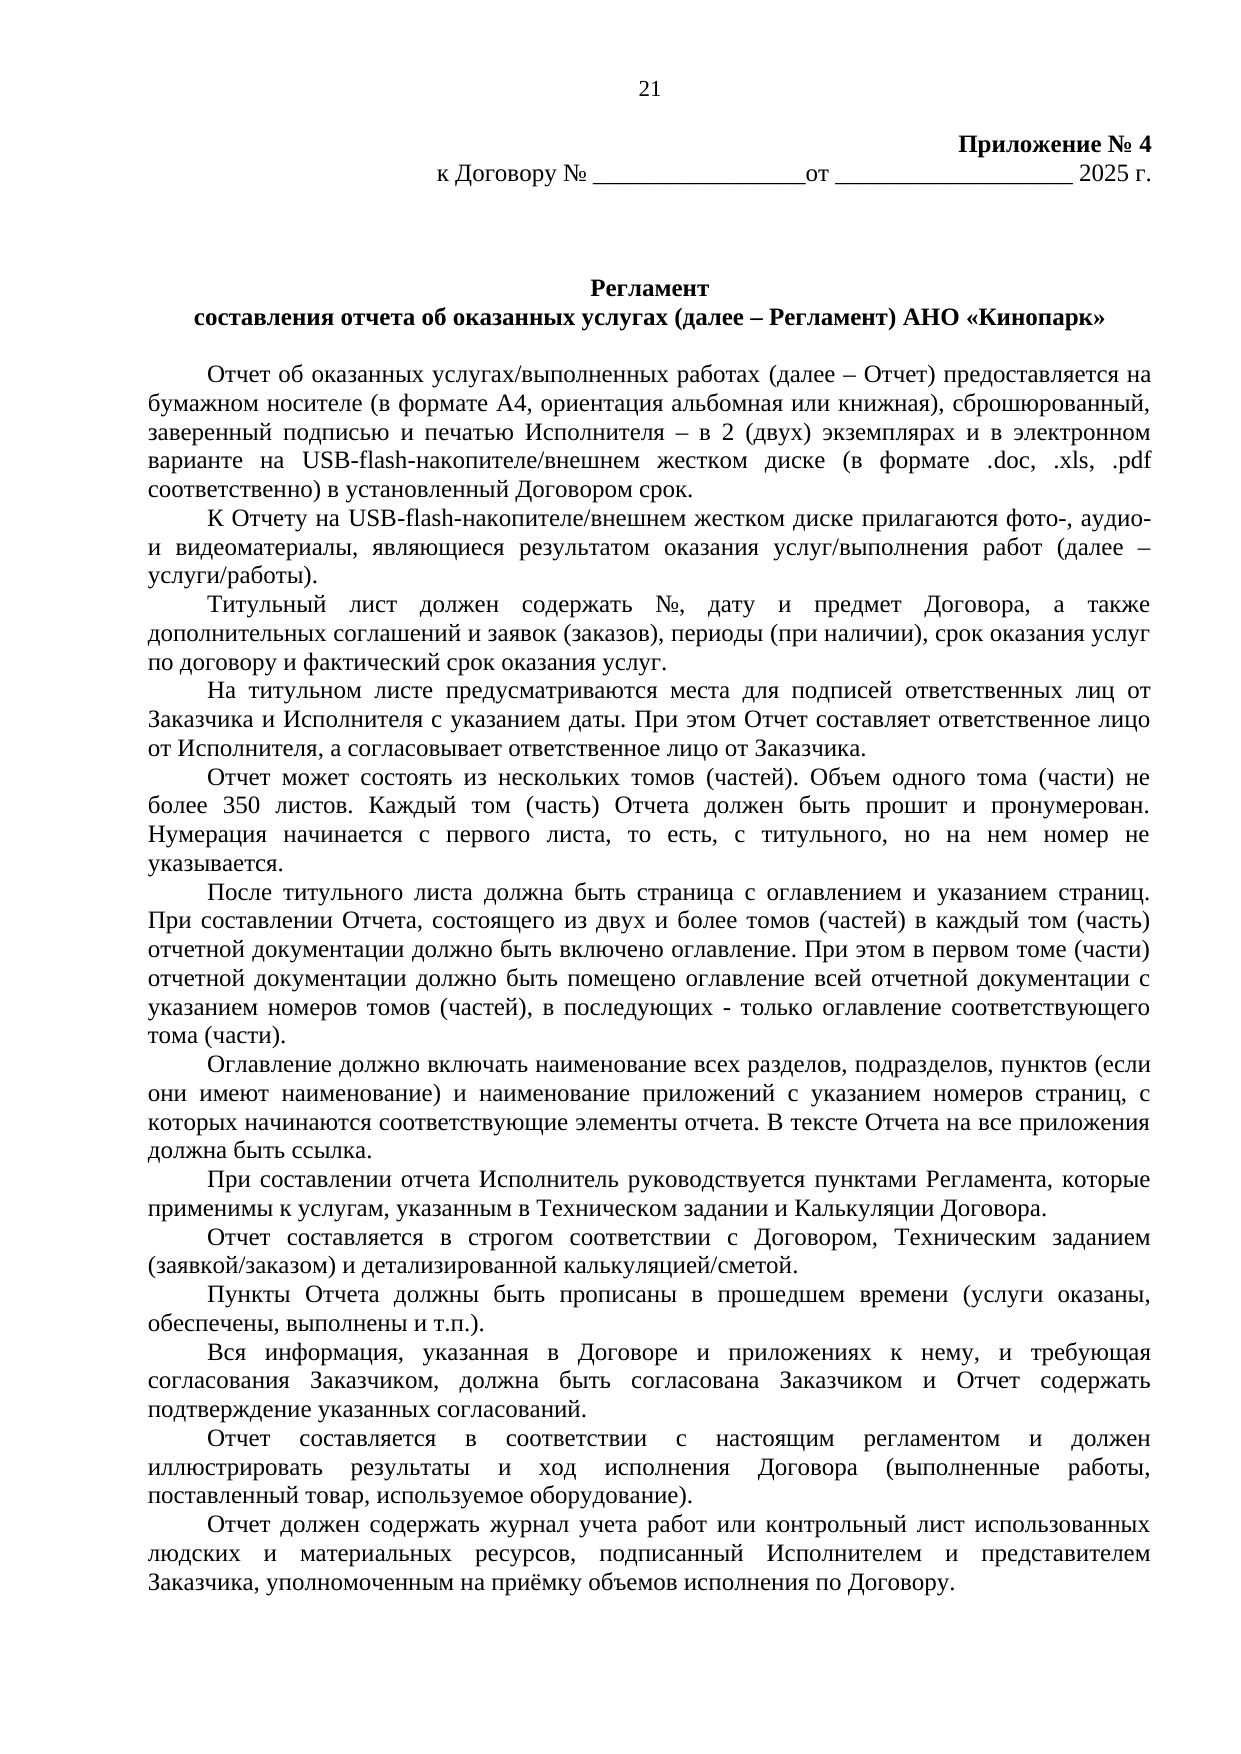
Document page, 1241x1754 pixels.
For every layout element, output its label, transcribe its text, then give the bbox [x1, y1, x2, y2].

text На титульном листе предусматриваются места для подписей ответственных лиц от Заказчика и Исполнителя с указанием даты. При этом Отчет составляет ответственное лицо от Исполнителя, а согласовывает ответственное лицо от Заказчика. [148, 676, 1152, 762]
text Отчет должен содержать журнал учета работ или контрольный лист использованных людских и материальных ресурсов, подписанный Исполнителем и представителем Заказчика, уполномоченным на приёмку объемов исполнения по Договору. [148, 1509, 1152, 1596]
text Отчет об оказанных услугах/выполненных работах (далее – Отчет) предоставляется на бумажном носителе (в формате А4, ориентация альбомная или книжная), сброшюрованный, заверенный подписью и печатью Исполнителя – в 2 (двух) экземплярах и в электронном варианте на USB-flash-накопителе/внешнем жестком диске (в формате .doc, .xls, .pdf соответственно) в установленный Договором срок. [148, 359, 1152, 503]
text Приложение № 4 [148, 129, 1152, 158]
text После титульного листа должна быть страница с оглавлением и указанием страниц. При составлении Отчета, состоящего из двух и более томов (частей) в каждый том (часть) отчетной документации должно быть включено оглавление. При этом в первом томе (части) отчетной документации должно быть помещено оглавление всей отчетной документации с указанием номеров томов (частей), в последующих - только оглавление соответствующего тома (части). [148, 877, 1152, 1049]
text Оглавление должно включать наименование всех разделов, подразделов, пунктов (если они имеют наименование) и наименование приложений с указанием номеров страниц, с которых начинаются соответствующие элементы отчета. В тексте Отчета на все приложения должна быть ссылка. [148, 1049, 1152, 1164]
text Отчет составляется в строгом соответствии с Договором, Техническим заданием (заявкой/заказом) и детализированной калькуляцией/сметой. [148, 1222, 1152, 1279]
text к Договору № _________________от ___________________ 2025 г. [148, 158, 1152, 187]
text При составлении отчета Исполнитель руководствуется пунктами Регламента, которые применимы к услугам, указанным в Техническом задании и Калькуляции Договора. [148, 1164, 1152, 1222]
text К Отчету на USB-flash-накопителе/внешнем жестком диске прилагаются фото-, аудио- и видеоматериалы, являющиеся результатом оказания услуг/выполнения работ (далее – услуги/работы). [148, 503, 1152, 589]
text Отчет может состоять из нескольких томов (частей). Объем одного тома (части) не более 350 листов. Каждый том (часть) Отчета должен быть прошит и пронумерован. Нумерация начинается с первого листа, то есть, с титульного, но на нем номер не указывается. [148, 762, 1152, 877]
text Отчет составляется в соответствии с настоящим регламентом и должен иллюстрировать результаты и ход исполнения Договора (выполненные работы, поставленный товар, используемое оборудование). [148, 1423, 1152, 1509]
text Пункты Отчета должны быть прописаны в прошедшем времени (услуги оказаны, обеспечены, выполнены и т.п.). [148, 1279, 1152, 1337]
text Вся информация, указанная в Договоре и приложениях к нему, и требующая согласования Заказчиком, должна быть согласована Заказчиком и Отчет содержать подтверждение указанных согласований. [148, 1337, 1152, 1423]
text составления отчета об оказанных услугах (далее – Регламент) АНО «Кинопарк» [148, 302, 1152, 331]
text Титульный лист должен содержать №, дату и предмет Договора, а также дополнительных соглашений и заявок (заказов), периоды (при наличии), срок оказания услуг по договору и фактический срок оказания услуг. [148, 589, 1152, 676]
text Регламент [148, 273, 1152, 302]
